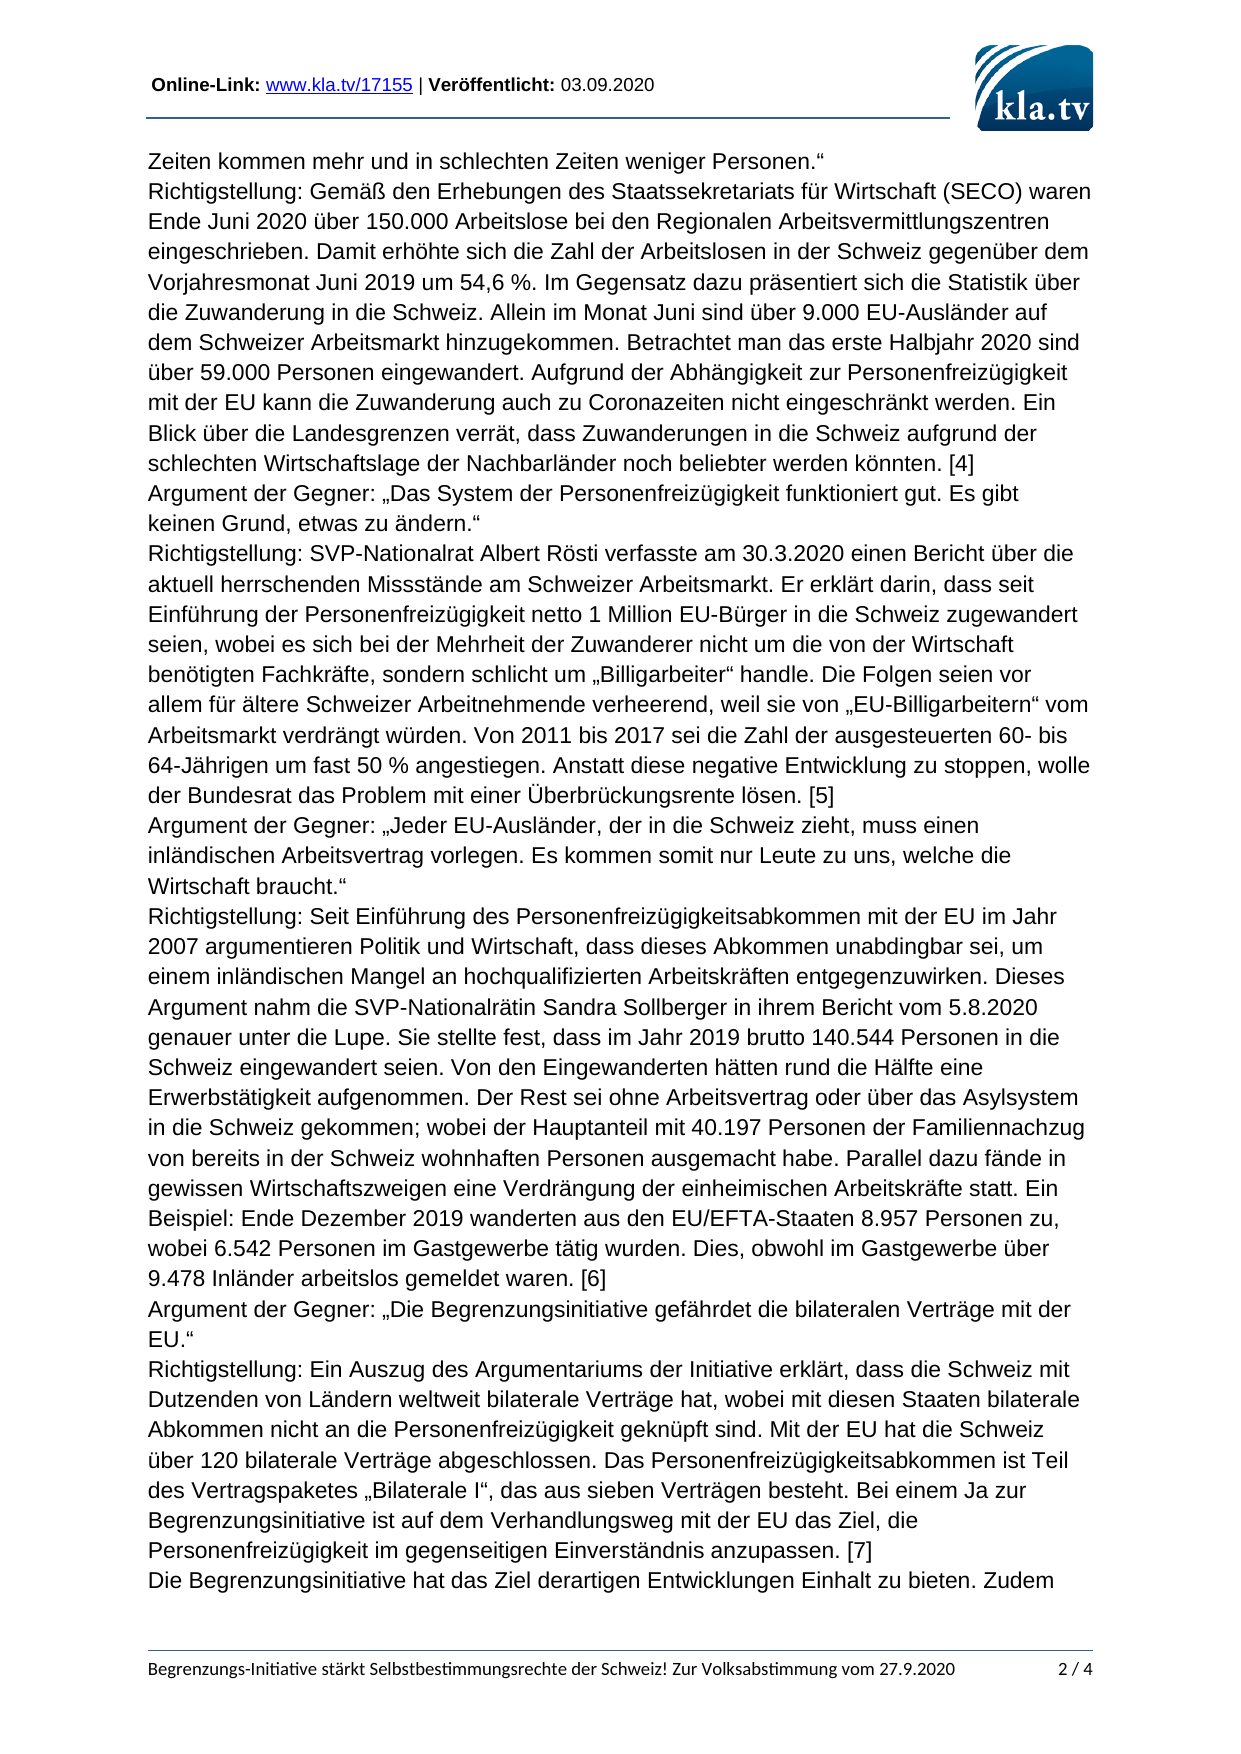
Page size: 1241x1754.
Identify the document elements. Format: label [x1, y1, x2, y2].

text [148, 148, 1093, 1594]
